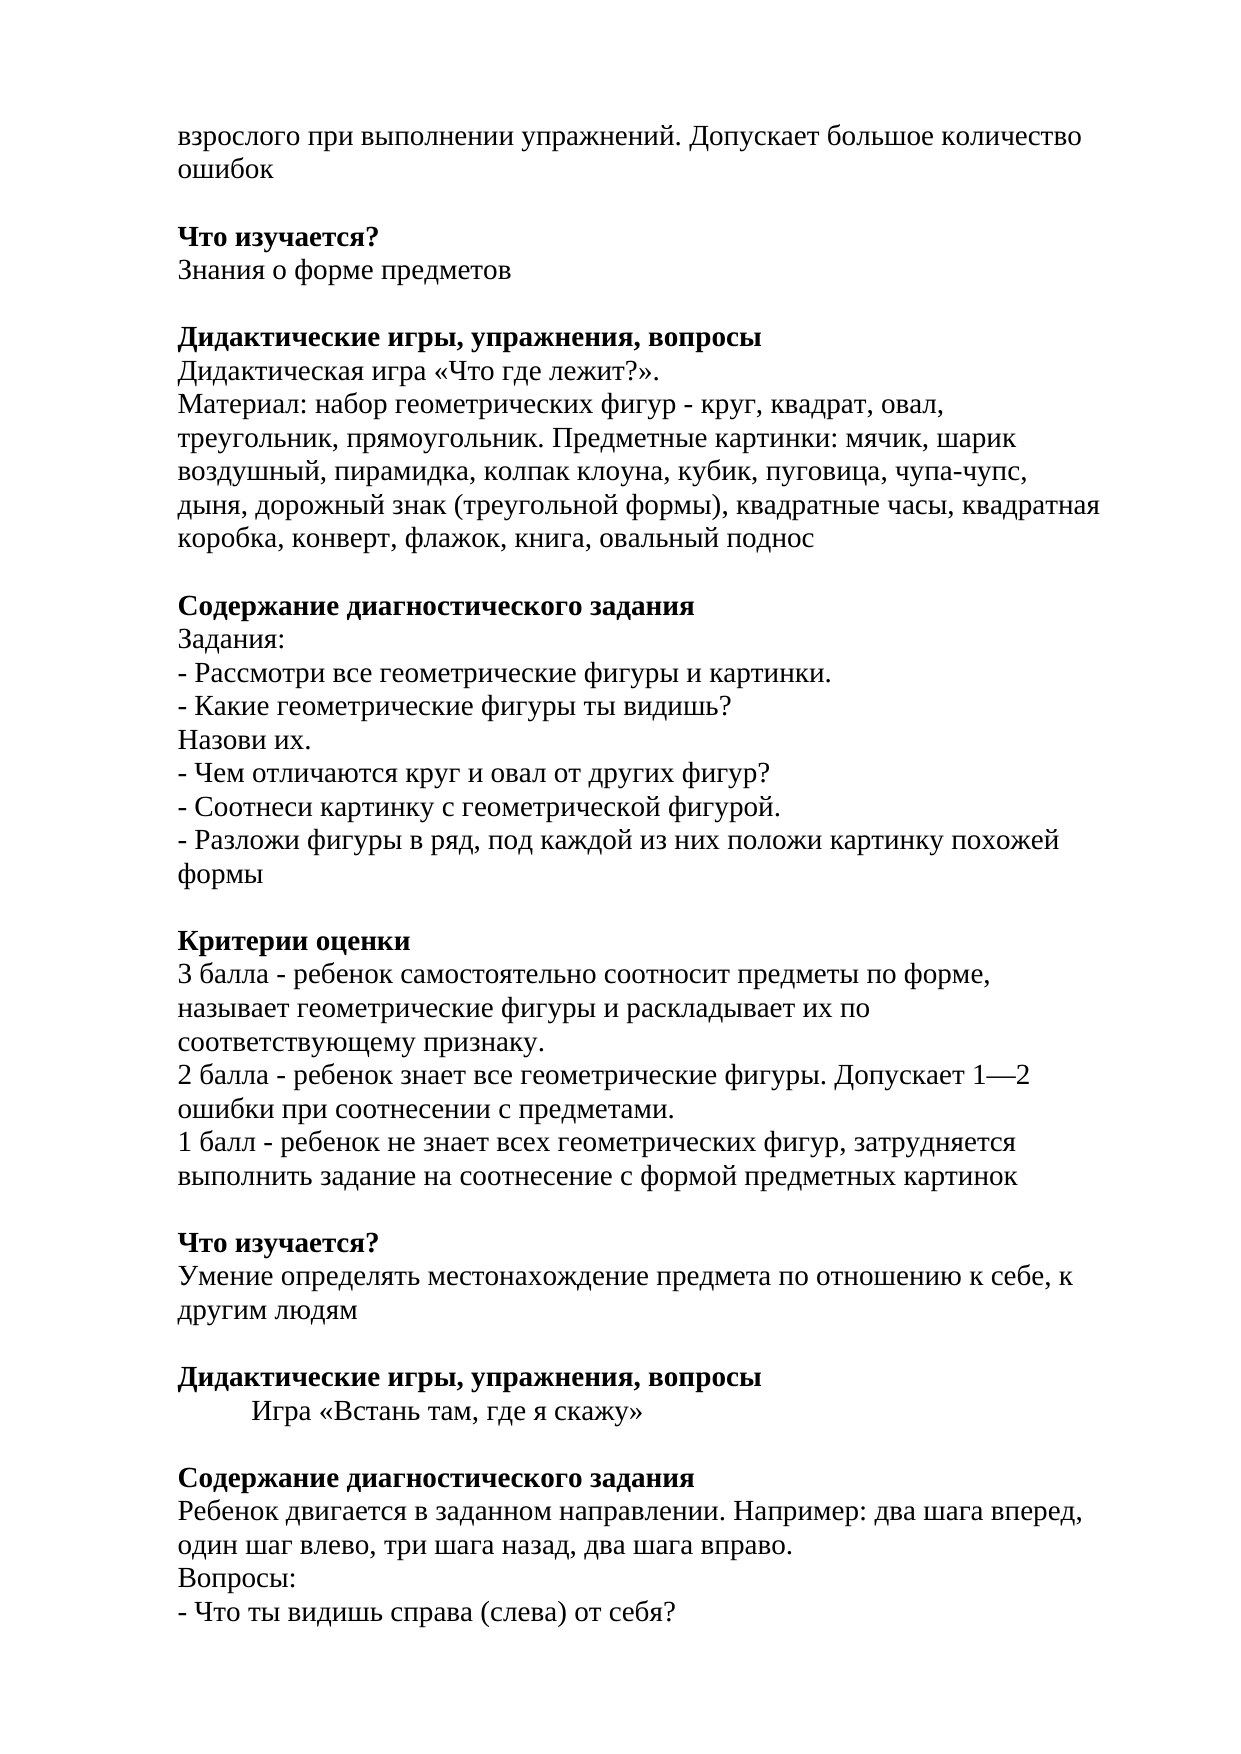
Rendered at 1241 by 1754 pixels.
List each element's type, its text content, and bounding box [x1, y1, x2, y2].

text Содержание диагностического задания [177, 588, 1102, 621]
text Дидактические игры, упражнения, вопросы [177, 1359, 1102, 1393]
text Что изучается? [177, 1225, 1102, 1258]
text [177, 118, 1102, 185]
text - Рассмотри все геометрические фигуры и картинки. [177, 655, 1102, 688]
text - Какие геометрические фигуры ты видишь? [177, 688, 1102, 722]
text Материал: набор геометрических фигур - круг, квадрат, овал, треугольник, прямоугольник. Предметные картинки: мячик, шарик воздушный, пирамидка, колпак клоуна, кубик, пуговица, чупа-чупс, дыня, дорожный знак (треугольной формы), квадратные часы, квадратная коробка, конверт, флажок, книга, овальный поднос [177, 386, 1102, 554]
text Ребенок двигается в заданном направлении. Например: два шага вперед, один шаг влево, три шага назад, два шага вправо. [177, 1493, 1102, 1560]
text Умение определять местонахождение предмета по отношению к себе, к другим людям [177, 1258, 1102, 1326]
text 1 балл - ребенок не знает всех геометрических фигур, затрудняется выполнить задание на соотнесение с формой предметных картинок [177, 1124, 1102, 1191]
text Игра «Встань там, где я скажу» [177, 1393, 1102, 1426]
text - Что ты видишь справа (слева) от себя? [177, 1594, 1102, 1627]
text - Чем отличаются круг и овал от других фигур? [177, 755, 1102, 789]
text Содержание диагностического задания [177, 1460, 1102, 1493]
text Что изучается? [177, 219, 1102, 252]
text Критерии оценки [177, 923, 1102, 957]
text Вопросы: [177, 1560, 1102, 1594]
text Задания: [177, 621, 1102, 655]
text 2 балла - ребенок знает все геометрические фигуры. Допускает 1—2 ошибки при соотнесении с предметами. [177, 1057, 1102, 1124]
text Дидактическая игра «Что где лежит?». [177, 353, 1102, 386]
text 3 балла - ребенок самостоятельно соотносит предметы по форме, называет геометрические фигуры и раскладывает их по соответствующему признаку. [177, 957, 1102, 1057]
text - Соотнеси картинку с геометрической фигурой. [177, 789, 1102, 822]
text Дидактические игры, упражнения, вопросы [177, 319, 1102, 353]
text Назови их. [177, 722, 1102, 755]
text Знания о форме предметов [177, 252, 1102, 286]
text - Разложи фигуры в ряд, под каждой из них положи картинку похожей формы [177, 822, 1102, 889]
